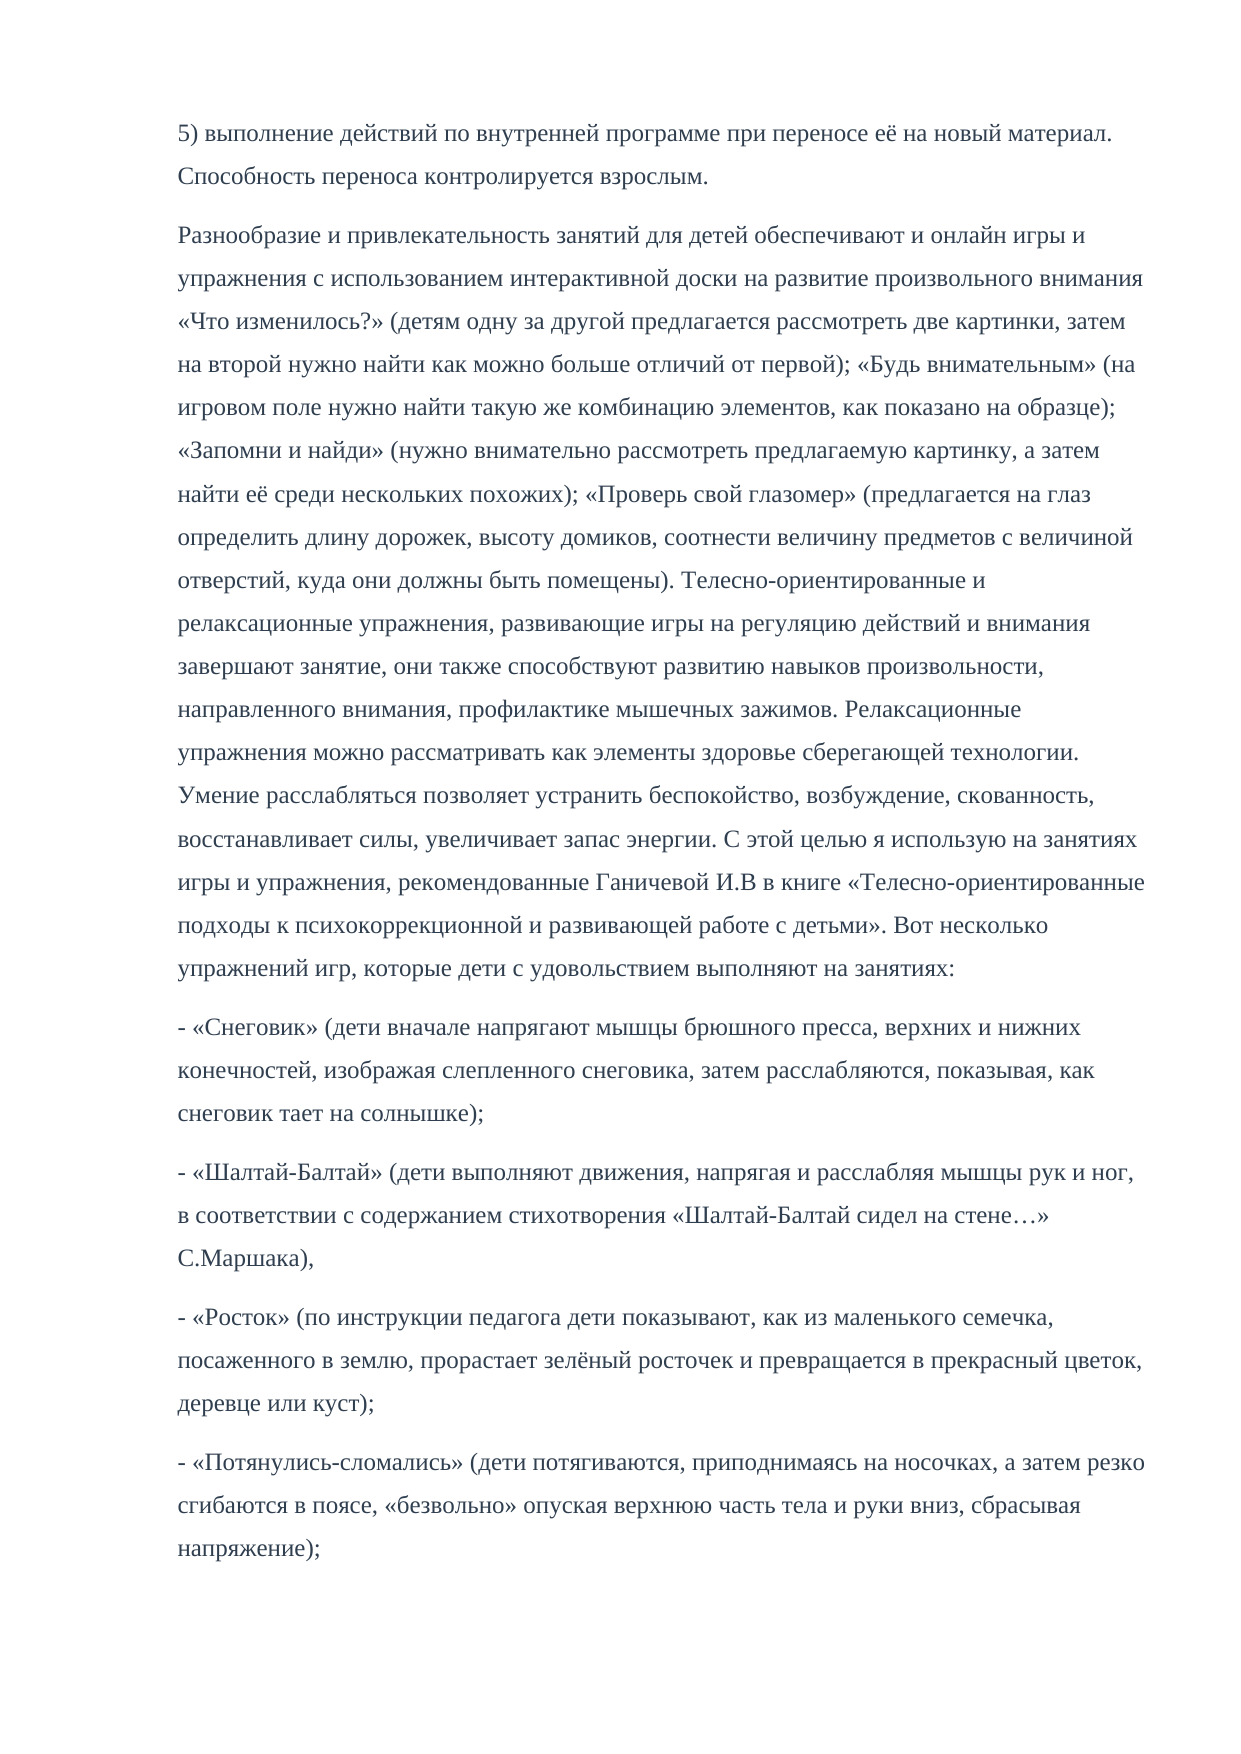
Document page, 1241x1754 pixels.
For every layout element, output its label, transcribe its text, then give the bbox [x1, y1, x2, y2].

text 5) выполнение действий по внутренней программе при переносе её на новый материал. Способность переноса контролируется взрослым. [177, 118, 1152, 190]
text - «Шалтай-Балтай» (дети выполняют движения, напрягая и расслабляя мышцы рук и ног, в соответствии с содержанием стихотворения «Шалтай-Балтай сидел на стене…» С.Маршака), [177, 1157, 1152, 1272]
text - «Росток» (по инструкции педагога дети показывают, как из маленького семечка, посаженного в землю, прорастает зелёный росточек и превращается в прекрасный цветок, деревце или куст); [177, 1302, 1152, 1417]
text Разнообразие и привлекательность занятий для детей обеспечивают и онлайн игры и упражнения с использованием интерактивной доски на развитие произвольного внимания «Что изменилось?» (детям одну за другой предлагается рассмотреть две картинки, затем на второй нужно найти как можно больше отличий от первой); «Будь внимательным» (на игровом поле нужно найти такую же комбинацию элементов, как показано на образце); «Запомни и найди» (нужно внимательно рассмотреть предлагаемую картинку, а затем найти её среди нескольких похожих); «Проверь свой глазомер» (предлагается на глаз определить длину дорожек, высоту домиков, соотнести величину предметов с величиной отверстий, куда они должны быть помещены). Телесно-ориентированные и релаксационные упражнения, развивающие игры на регуляцию действий и внимания завершают занятие, они также способствуют развитию навыков произвольности, направленного внимания, профилактике мышечных зажимов. Релаксационные упражнения можно рассматривать как элементы здоровье сберегающей технологии. Умение расслабляться позволяет устранить беспокойство, возбуждение, скованность, восстанавливает силы, увеличивает запас энергии. С этой целью я использую на занятиях игры и упражнения, рекомендованные Ганичевой И.В в книге «Телесно-ориентированные подходы к психокоррекционной и развивающей работе с детьми». Вот несколько упражнений игр, которые дети с удовольствием выполняют на занятиях: [177, 220, 1152, 982]
text - «Снеговик» (дети вначале напрягают мышцы брюшного пресса, верхних и нижних конечностей, изображая слепленного снеговика, затем расслабляются, показывая, как снеговик тает на солнышке); [177, 1012, 1152, 1127]
text - «Потянулись-сломались» (дети потягиваются, приподнимаясь на носочках, а затем резко сгибаются в поясе, «безвольно» опуская верхнюю часть тела и руки вниз, сбрасывая напряжение); [177, 1447, 1152, 1562]
